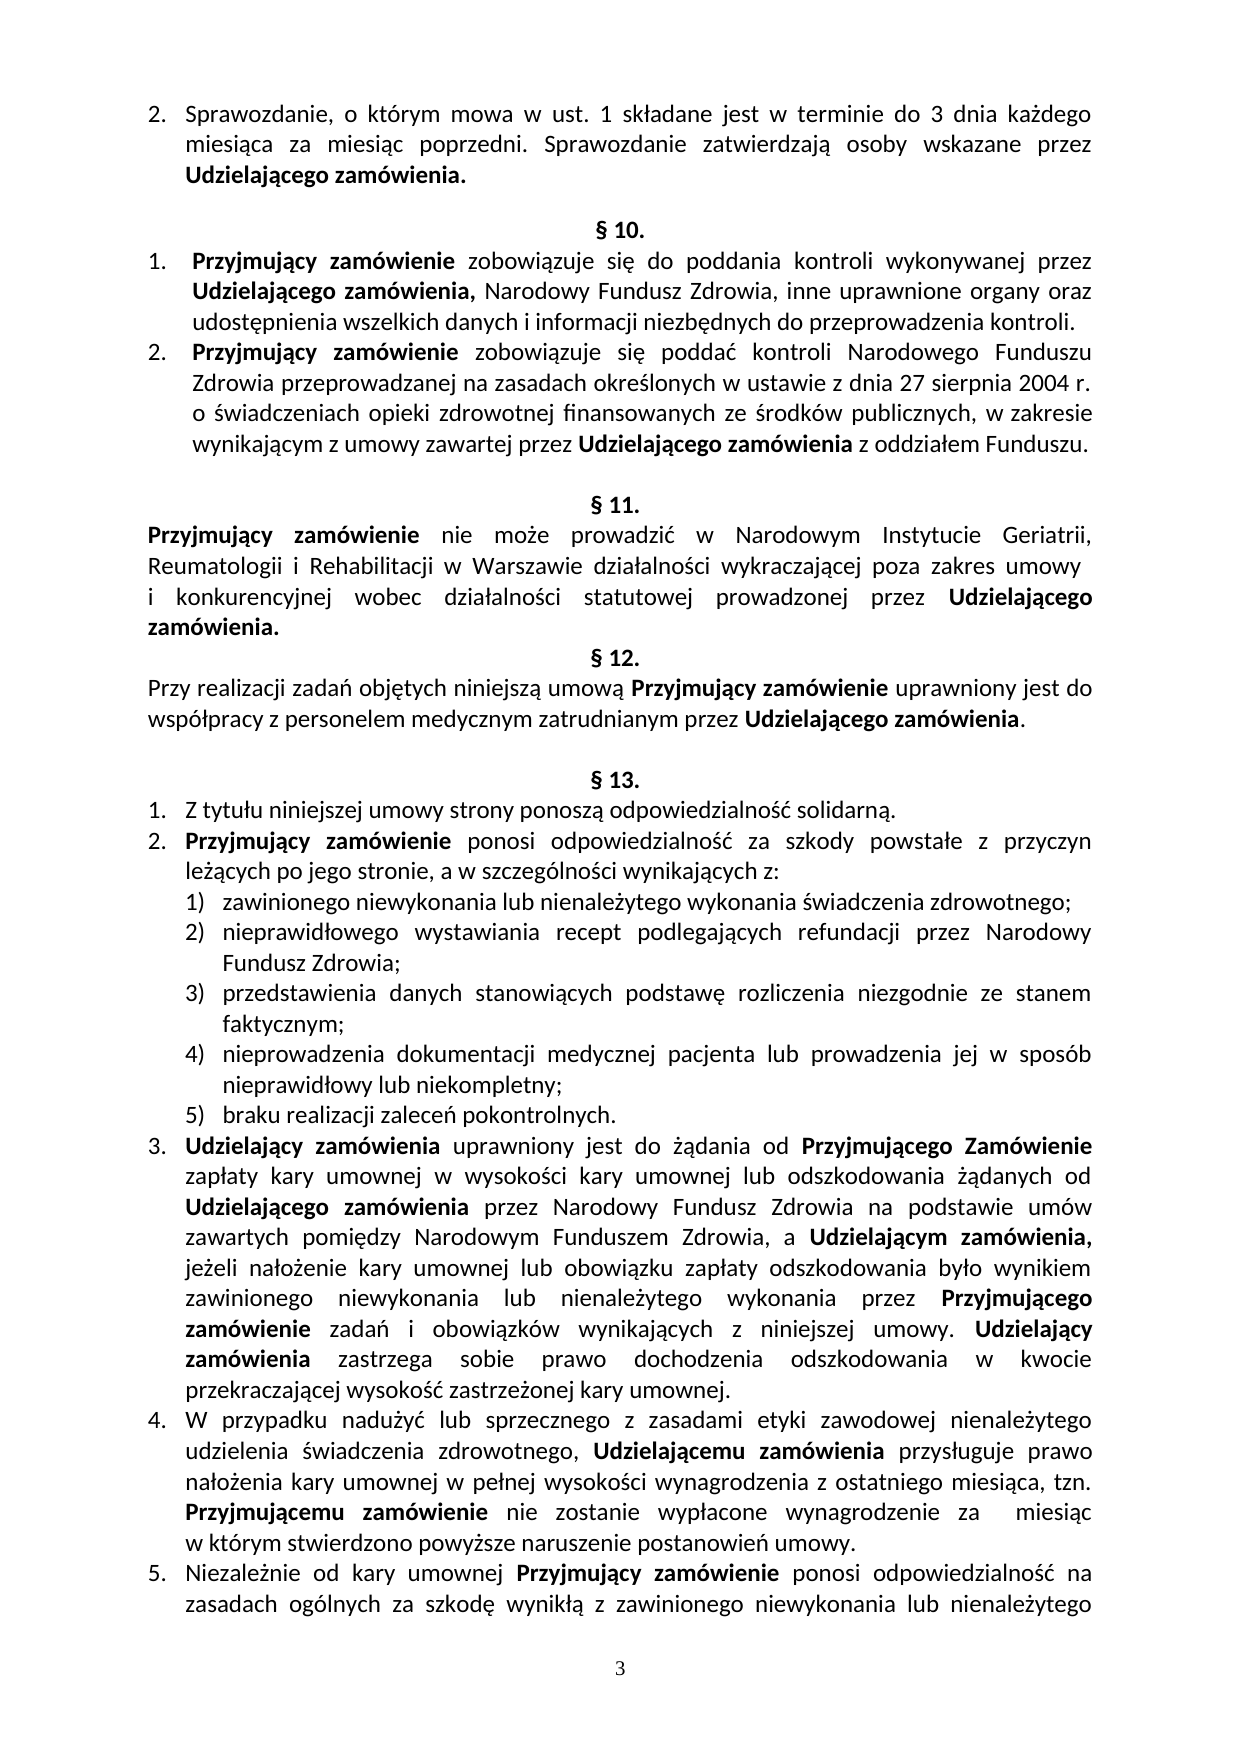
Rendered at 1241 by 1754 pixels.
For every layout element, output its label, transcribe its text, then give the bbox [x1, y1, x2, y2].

list przedstawienia danych stanowiących podstawę rozliczenia niezgodnie ze stanem faktycznym; [185, 977, 1093, 1038]
list Z tytułu niniejszej umowy strony ponoszą odpowiedzialność solidarną. [148, 794, 1093, 825]
list nieprawidłowego wystawiania recept podlegających refundacji przez Narodowy Fundusz Zdrowia; [185, 916, 1093, 977]
list Przyjmujący zamówienie zobowiązuje się poddać kontroli Narodowego Funduszu Zdrowia przeprowadzanej na zasadach określonych w ustawie z dnia 27 sierpnia 2004 r. o świadczeniach opieki zdrowotnej finansowanych ze środków publicznych, w zakresie wynikającym z umowy zawartej przez Udzielającego zamówienia z oddziałem Funduszu. [148, 336, 1093, 458]
list braku realizacji zaleceń pokontrolnych. [185, 1099, 1093, 1130]
list Udzielający zamówienia uprawniony jest do żądania od Przyjmującego Zamówienie zapłaty kary umownej w wysokości kary umownej lub odszkodowania żądanych od Udzielającego zamówienia przez Narodowy Fundusz Zdrowia na podstawie umów zawartych pomiędzy Narodowym Funduszem Zdrowia, a Udzielającym zamówienia, jeżeli nałożenie kary umownej lub obowiązku zapłaty odszkodowania było wynikiem zawinionego niewykonania lub nienależytego wykonania przez Przyjmującego zamówienie zadań i obowiązków wynikających z niniejszej umowy. Udzielający zamówienia zastrzega sobie prawo dochodzenia odszkodowania w kwocie przekraczającej wysokość zastrzeżonej kary umownej. [148, 1130, 1093, 1405]
list W przypadku nadużyć lub sprzecznego z zasadami etyki zawodowej nienależytego udzielenia świadczenia zdrowotnego, Udzielającemu zamówienia przysługuje prawo nałożenia kary umownej w pełnej wysokości wynagrodzenia z ostatniego miesiąca, tzn. Przyjmującemu zamówienie nie zostanie wypłacone wynagrodzenie za miesiąc w którym stwierdzono powyższe naruszenie postanowień umowy. [148, 1405, 1093, 1557]
list nieprowadzenia dokumentacji medycznej pacjenta lub prowadzenia jej w sposób nieprawidłowy lub niekompletny; [185, 1038, 1093, 1099]
list Sprawozdanie, o którym mowa w ust. 1 składane jest w terminie do 3 dnia każdego miesiąca za miesiąc poprzedni. Sprawozdanie zatwierdzają osoby wskazane przez Udzielającego zamówienia. [148, 98, 1093, 189]
list zawinionego niewykonania lub nienależytego wykonania świadczenia zdrowotnego; [185, 886, 1093, 916]
text Przy realizacji zadań objętych niniejszą umową Przyjmujący zamówienie uprawniony jest do współpracy z personelem medycznym zatrudnianym przez Udzielającego zamówienia. [148, 672, 1093, 733]
text § 11. [590, 489, 1093, 519]
text § 10. [148, 214, 1093, 245]
text § 12. [590, 642, 1093, 672]
text § 13. [590, 764, 1093, 794]
list Przyjmujący zamówienie ponosi odpowiedzialność za szkody powstałe z przyczyn leżących po jego stronie, a w szczególności wynikających z: [148, 825, 1093, 886]
list Przyjmujący zamówienie zobowiązuje się do poddania kontroli wykonywanej przez Udzielającego zamówienia, Narodowy Fundusz Zdrowia, inne uprawnione organy oraz udostępnienia wszelkich danych i informacji niezbędnych do przeprowadzenia kontroli. [148, 245, 1093, 336]
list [148, 1557, 1093, 1618]
text Przyjmujący zamówienie nie może prowadzić w Narodowym Instytucie Geriatrii, Reumatologii i Rehabilitacji w Warszawie działalności wykraczającej poza zakres umowy i konkurencyjnej wobec działalności statutowej prowadzonej przez Udzielającego zamówienia. [148, 519, 1093, 642]
